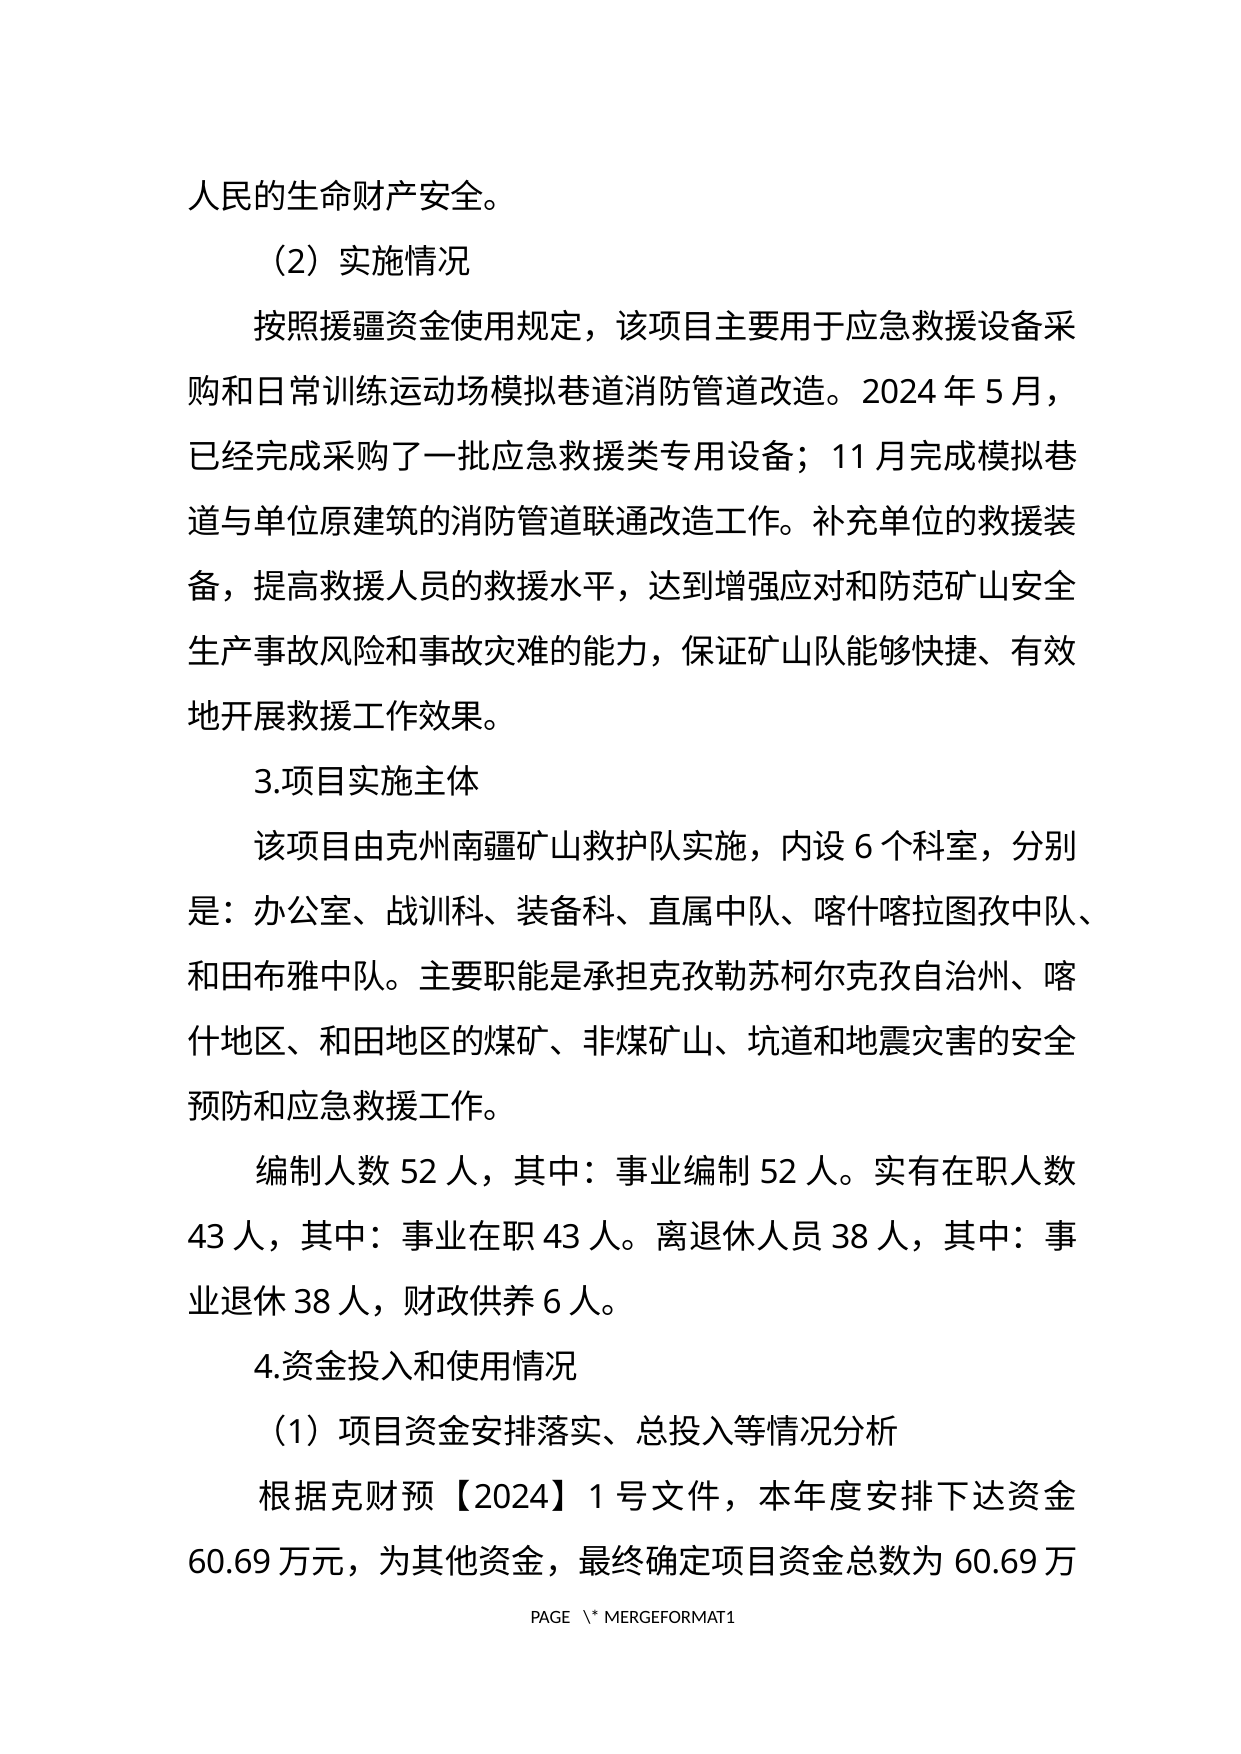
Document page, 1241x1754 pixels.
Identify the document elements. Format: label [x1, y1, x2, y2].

text [187, 162, 1078, 1592]
